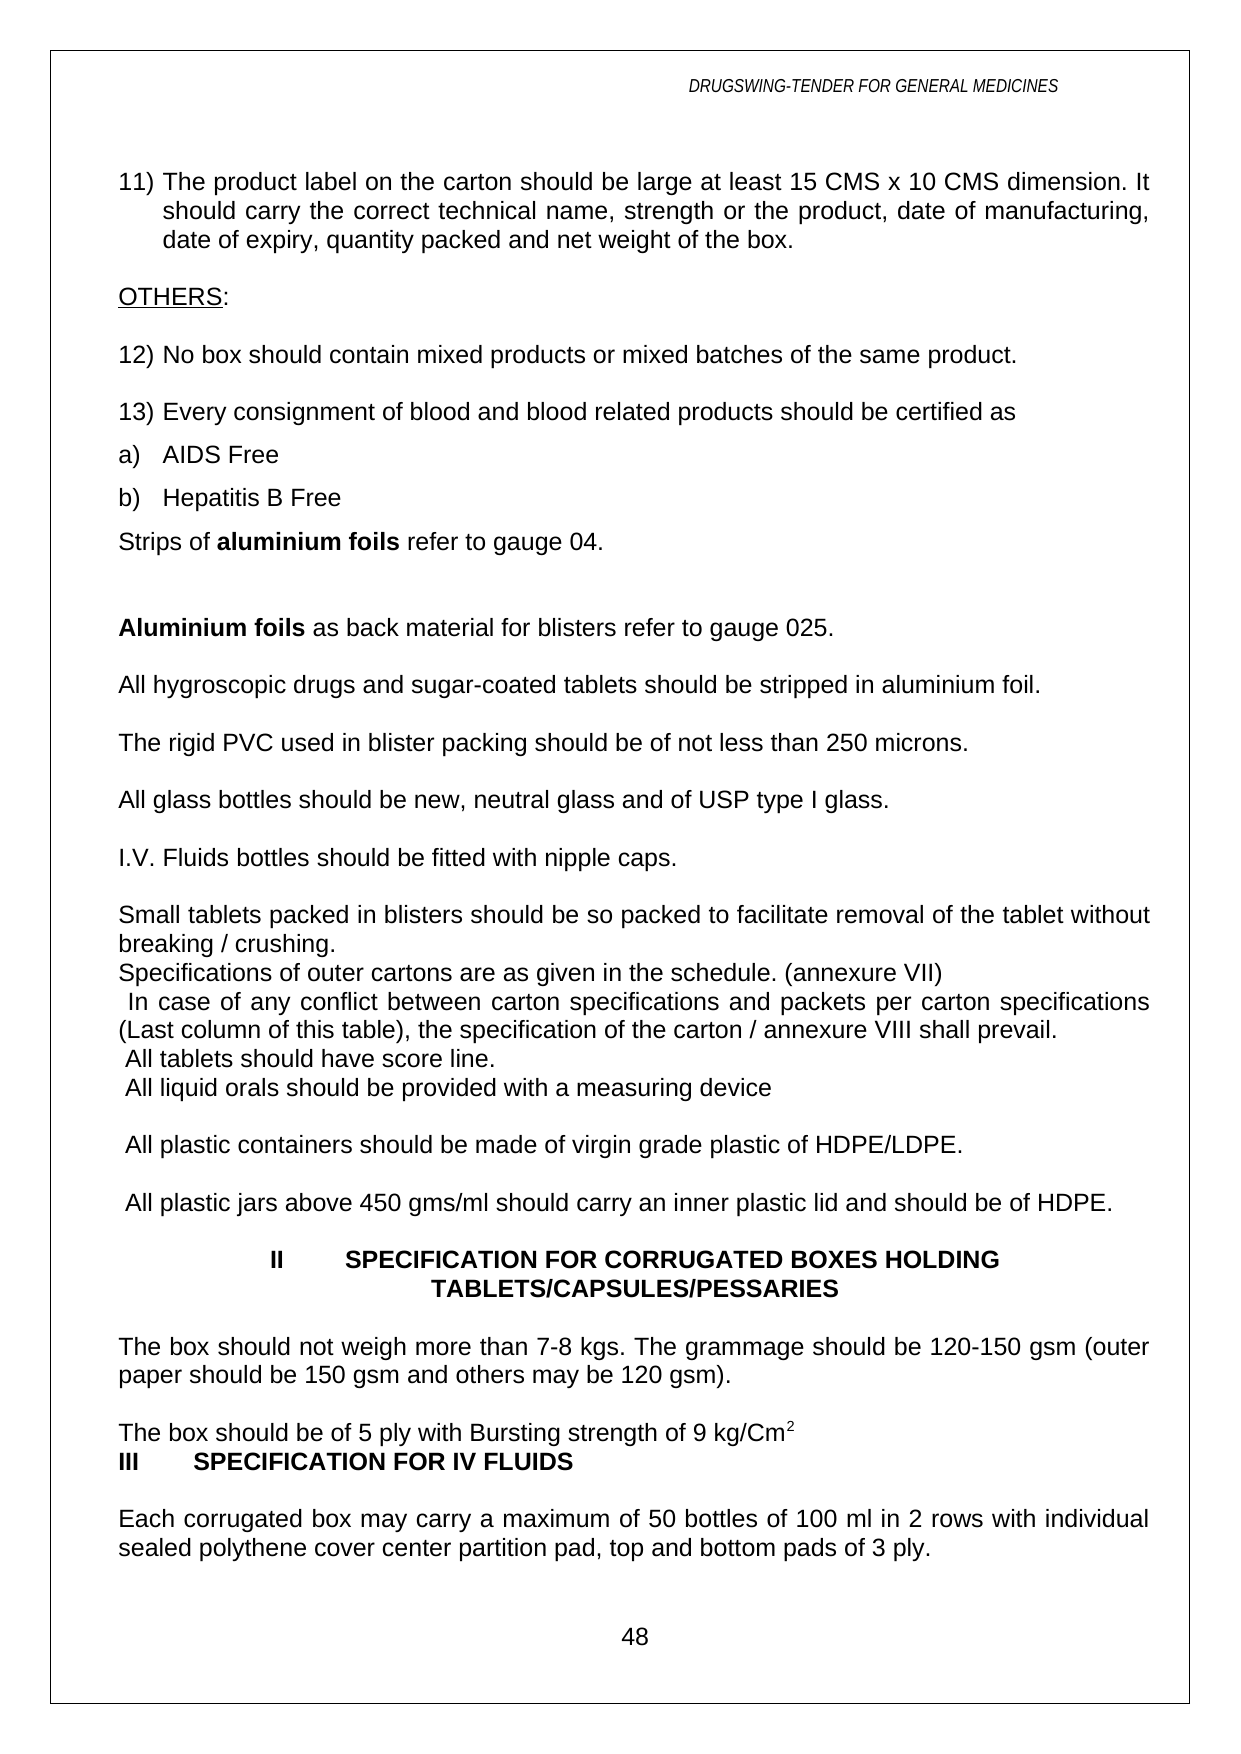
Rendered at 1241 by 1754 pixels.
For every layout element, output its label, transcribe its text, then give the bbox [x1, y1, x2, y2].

list Hepatitis B Free [118, 483, 1152, 512]
text Aluminium foils as back material for blisters refer to gauge 025. [118, 613, 1152, 642]
text All glass bottles should be new, neutral glass and of USP type I glass. [118, 785, 1152, 814]
text Small tablets packed in blisters should be so packed to facilitate removal of the tablet without breaking / crushing. [118, 900, 1152, 958]
text All liquid orals should be provided with a measuring device [118, 1073, 1152, 1102]
text All hygroscopic drugs and sugar-coated tablets should be stripped in aluminium foil. [118, 670, 1152, 699]
text Specifications of outer cartons are as given in the schedule. (annexure VII) [118, 958, 1152, 987]
text Strips of aluminium foils refer to gauge 04. [118, 527, 1152, 555]
text III SPECIFICATION FOR IV FLUIDS [118, 1447, 1152, 1475]
text The rigid PVC used in blister packing should be of not less than 250 microns. [118, 728, 1152, 757]
text Each corrugated box may carry a maximum of 50 bottles of 100 ml in 2 rows with individual sealed polythene cover center partition pad, top and bottom pads of 3 ply. [118, 1504, 1152, 1562]
text The box should not weigh more than 7-8 kgs. The grammage should be 120-150 gsm (outer paper should be 150 gsm and others may be 120 gsm). [118, 1332, 1152, 1389]
text All plastic jars above 450 gms/ml should carry an inner plastic lid and should be of HDPE. [118, 1188, 1152, 1217]
text All plastic containers should be made of virgin grade plastic of HDPE/LDPE. [118, 1130, 1152, 1159]
list No box should contain mixed products or mixed batches of the same product. [118, 340, 1152, 368]
text OTHERS: [118, 282, 1152, 311]
list The product label on the carton should be large at least 15 CMS x 10 CMS dimension. It should carry the correct technical name, strength or the product, date of manufacturing, date of expiry, quantity packed and net weight of the box. [118, 167, 1152, 253]
text II SPECIFICATION FOR CORRUGATED BOXES HOLDING TABLETS/CAPSULES/PESSARIES [118, 1245, 1152, 1303]
text The box should be of 5 ply with Bursting strength of 9 kg/Cm2 [118, 1418, 1152, 1447]
list Every consignment of blood and blood related products should be certified as [118, 397, 1152, 426]
text All tablets should have score line. [118, 1044, 1152, 1073]
text In case of any conflict between carton specifications and packets per carton specifications (Last column of this table), the specification of the carton / annexure VIII shall prevail. [118, 987, 1152, 1044]
list AIDS Free [118, 440, 1152, 469]
text I.V. Fluids bottles should be fitted with nipple caps. [118, 843, 1152, 872]
